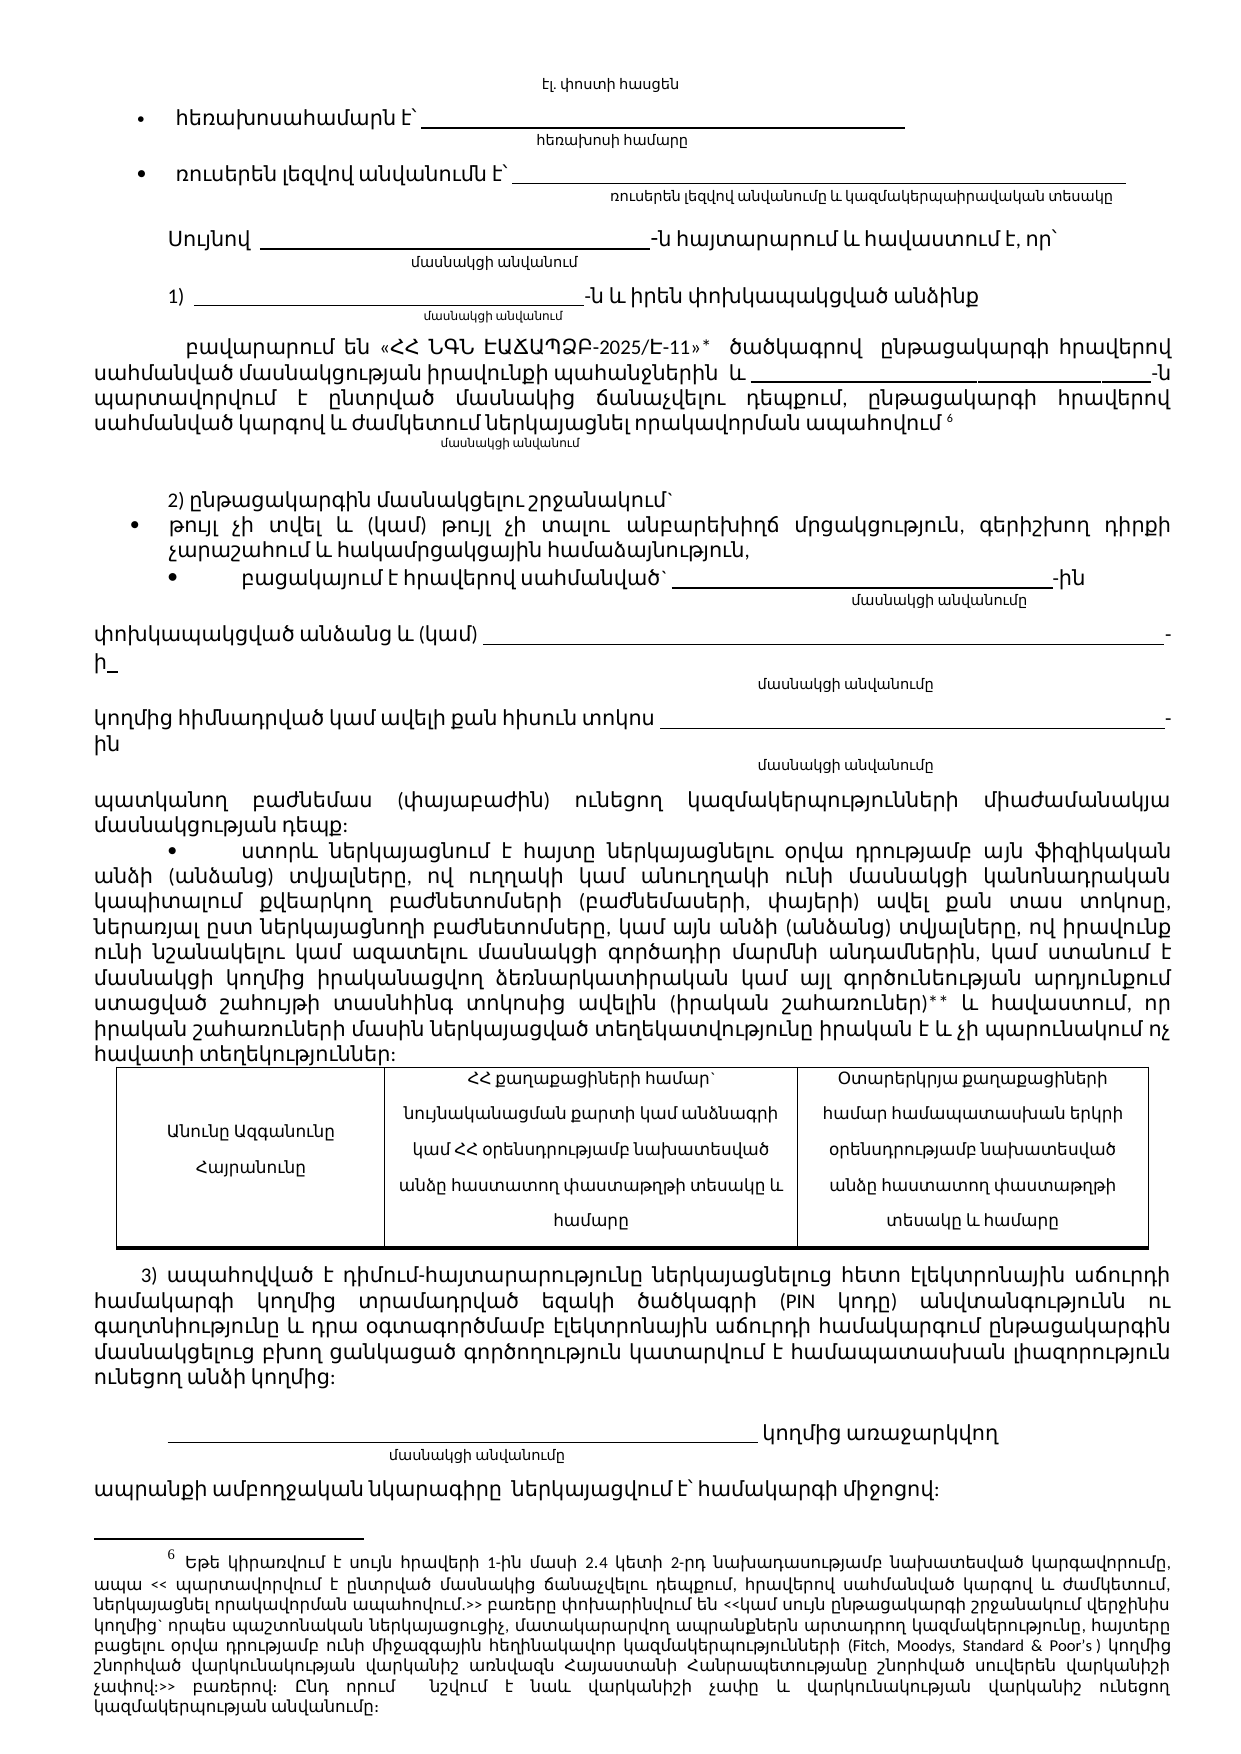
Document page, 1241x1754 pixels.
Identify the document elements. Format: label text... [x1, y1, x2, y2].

text մասնակցի անվանումը [94, 591, 1171, 622]
text կողմից հիմնադրված կամ ավելի քան հիսուն տոկոս -ին [94, 706, 1171, 756]
text մասնակցի անվանումը [94, 1446, 1171, 1476]
list բացակայում է հրավերով սահմանված` -ին [94, 563, 1171, 591]
text մասնակցի անվանում [94, 253, 1171, 283]
text բավարարում են «ՀՀ ՆԳՆ ԷԱՃԱՊՁԲ-2025/Է-11»* ծածկագրով ընթացակարգի հրավերով սահմանված մասնակցության իրավունքի պահանջներին և -ն պարտավորվում է ընտրված մասնակից ճանաչվելու դեպքում, ընթացակարգի հրավերով սահմանված կարգով և ժամկետում ներկայացնել որակավորման ապահովում [94, 334, 1171, 436]
list ստորև ներկայացնում է հայտը ներկայացնելու օրվա դրությամբ այն ֆիզիկական անձի (անձանց) տվյալները, ով ուղղակի կամ անուղղակի ունի մասնակցի կանոնադրական կապիտալում քվեարկող բաժնետոմսերի (բաժնեմասերի, փայերի) ավել քան տաս տոկոսը, ներառյալ ըստ ներկայացնողի բաժնետոմսերը, կամ այն անձի (անձանց) տվյալները, ով իրավունք ունի նշանակելու կամ ազատելու մասնակցի գործադիր մարմնի անդամներին, կամ ստանում է մասնակցի կողմից իրականացվող ձեռնարկատիրական կամ այլ գործունեության արդյունքում ստացված շահույթի տասնհինգ տոկոսից ավելին (իրական շահառուներ)** և հավաստում, որ իրական շահառուների մասին ներկայացված տեղեկատվությունը իրական է և չի պարունակում ոչ հավատի տեղեկություններ: [94, 838, 1171, 1067]
text մասնակցի անվանում [94, 436, 1171, 461]
table_header Անունը Ազգանունը Հայրանունը [117, 1068, 384, 1246]
table_header ՀՀ քաղաքացիների համար` նույնականացման քարտի կամ անձնագրի կամ ՀՀ օրենսդրությամբ նախատեսված անձը հաստատող փաստաթղթի տեսակը և համարը [385, 1068, 797, 1246]
text Սույնով -ն հայտարարում և հավաստում է, որ՝ [94, 222, 1171, 253]
text ռուսերեն լեզվով անվանումը և կազմակերպաիրավական տեսակը [536, 187, 1171, 217]
text պատկանող բաժնեմաս (փայաբաժին) ունեցող կազմակերպությունների միաժամանակյա մասնակցության դեպք: [94, 787, 1171, 838]
table_header Օտարերկրյա քաղաքացիների համար համապատասխան երկրի օրենսդրությամբ նախատեսված անձը հաստատող փաստաթղթի տեսակը և համարը [798, 1068, 1148, 1246]
text մասնակցի անվանումը [94, 756, 1171, 787]
text 2) ընթացակարգին մասնակցելու շրջանակում` [94, 487, 1171, 512]
list հեռախոսահամարն է՝ [138, 106, 1171, 131]
text մասնակցի անվանումը [94, 675, 1171, 706]
text ապրանքի ամբողջական նկարագիրը ներկայացվում է՝ համակարգի միջոցով: [94, 1476, 1171, 1502]
text էլ. փոստի հասցեն [94, 75, 1171, 106]
list թույլ չի տվել և (կամ) թույլ չի տալու անբարեխիղճ մրցակցություն, գերիշխող դիրքի չարաշահում և հակամրցակցային համաձայնություն, [131, 512, 1171, 563]
text 1) -ն և իրեն փոխկապակցված անձինք [94, 283, 1171, 309]
text մասնակցի անվանում [94, 309, 1171, 334]
text 3) ապահովված է դիմում-հայտարարությունը ներկայացնելուց հետո էլեկտրոնային աճուրդի համակարգի կողմից տրամադրված եզակի ծածկագրի (PIN կոդը) անվտանգությունն ու գաղտնիությունը և դրա օգտագործմամբ էլեկտրոնային աճուրդի համակարգում ընթացակարգին մասնակցելուց բխող ցանկացած գործողություն կատարվում է համապատասխան լիազորություն ունեցող անձի կողմից: [94, 1263, 1171, 1390]
text կողմից առաջարկվող [94, 1420, 1171, 1446]
list ռուսերեն լեզվով անվանումն է՝ [138, 161, 1171, 187]
text փոխկապակցված անձանց և (կամ) -ի [94, 622, 1171, 675]
text հեռախոսի համարը [462, 131, 1171, 161]
